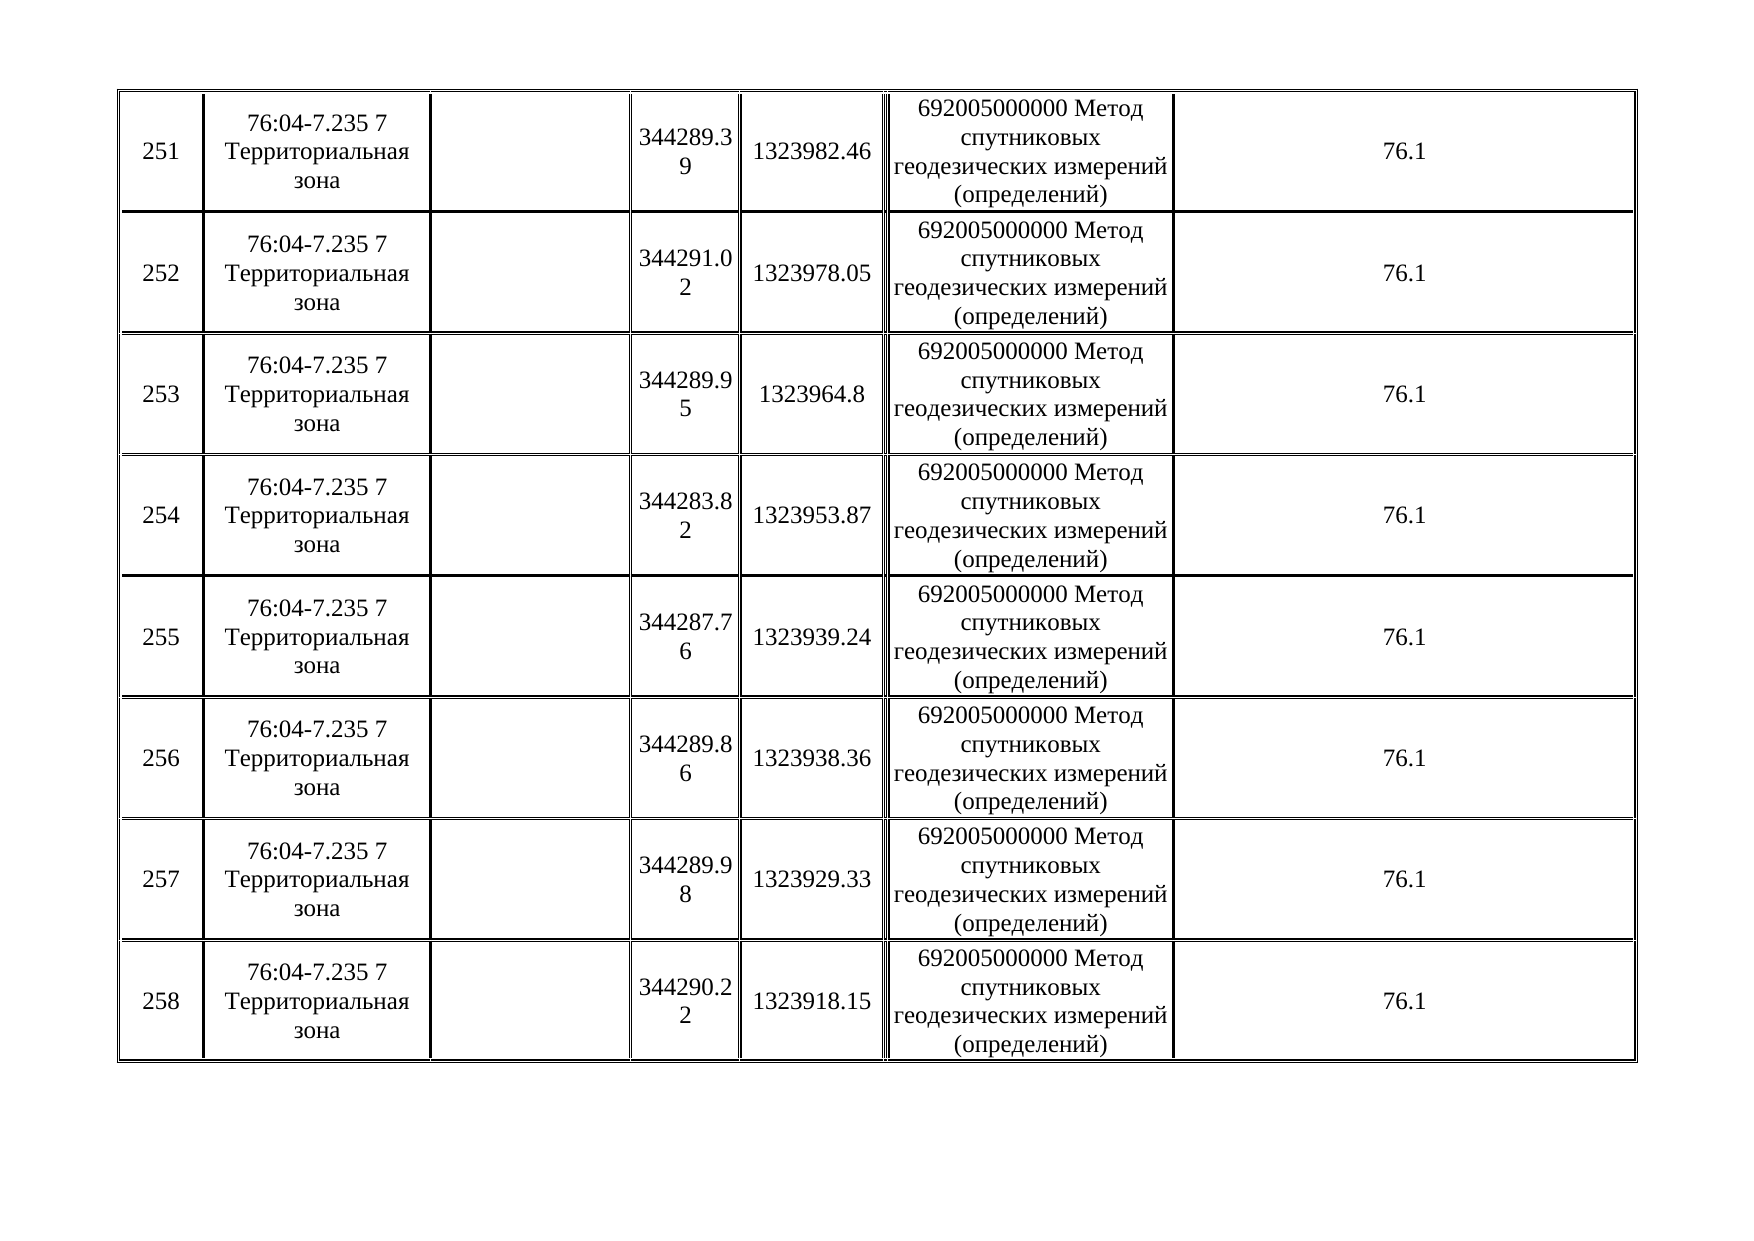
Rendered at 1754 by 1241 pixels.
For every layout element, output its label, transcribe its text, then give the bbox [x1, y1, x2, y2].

table_cell 76:04-7.235 7 Территориальная зона [205, 335, 429, 453]
table_cell 692005000000 Метод спутниковых геодезических измерений (определений) [890, 577, 1172, 695]
table_cell 76.1 [1173, 92, 1634, 210]
table_cell [432, 820, 629, 938]
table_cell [890, 213, 1172, 331]
table_cell 344287.76 [632, 577, 738, 695]
table_cell 257 [118, 817, 203, 938]
table_cell 76:04-7.235 7 Территориальная зона [205, 577, 429, 695]
table_cell 254 [118, 453, 203, 574]
table_cell 1323929.33 [742, 820, 882, 938]
table_cell 252 [120, 210, 202, 331]
table_cell 1323953.87 [742, 456, 882, 574]
table_cell 692005000000 Метод спутниковых геодезических измерений (определений) [890, 335, 1172, 453]
table_cell 76:04-7.235 7 Территориальная зона [205, 456, 429, 574]
table_cell 255 [120, 574, 202, 695]
table_cell 692005000000 Метод спутниковых геодезических измерений (определений) [890, 456, 1172, 574]
table_cell [432, 577, 629, 695]
table_cell 251 [120, 92, 203, 210]
table_cell 258 [120, 938, 203, 1059]
table_cell 256 [120, 695, 202, 817]
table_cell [203, 92, 430, 210]
table_cell 344290.22 [631, 938, 740, 1059]
table_cell 344289.86 [632, 699, 738, 817]
table_cell 76.1 [1175, 210, 1634, 331]
table_cell [432, 699, 629, 817]
table_cell 76:04-7.235 7 Территориальная зона [205, 699, 429, 817]
table_cell [432, 335, 629, 453]
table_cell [890, 820, 1172, 938]
table_cell 344291.02 [632, 213, 738, 331]
table_cell 76.1 [1175, 331, 1635, 453]
table_cell 1323939.24 [742, 577, 882, 695]
table_cell 344289.98 [632, 820, 738, 938]
table_cell 76:04-7.235 7 Территориальная зона [205, 820, 429, 938]
table_cell 76.1 [1173, 453, 1636, 574]
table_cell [203, 942, 430, 1059]
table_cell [888, 92, 1173, 210]
table_cell [432, 213, 629, 331]
table_cell [430, 92, 631, 210]
table_cell 1323918.15 [740, 942, 883, 1059]
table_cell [888, 942, 1173, 1059]
table_cell 344289.39 [631, 90, 740, 210]
table_cell 76:04-7.235 7 Территориальная зона [205, 213, 429, 331]
table_cell [430, 942, 631, 1059]
table_cell 76.1 [1175, 695, 1635, 817]
table_cell 692005000000 Метод спутниковых геодезических измерений (определений) [890, 699, 1172, 817]
table_cell 253 [120, 331, 202, 453]
table_cell 76.1 [1173, 938, 1635, 1059]
table_cell 76.1 [1173, 817, 1636, 938]
table_cell 1323964.8 [742, 335, 882, 453]
table_cell 344283.82 [632, 456, 738, 574]
table_cell 344289.95 [632, 335, 738, 453]
table_cell 76.1 [1175, 574, 1634, 695]
table_cell 1323982.46 [740, 92, 883, 210]
table_cell 1323938.36 [742, 699, 882, 817]
table_cell [432, 456, 629, 574]
table_cell 1323978.05 [742, 213, 882, 331]
